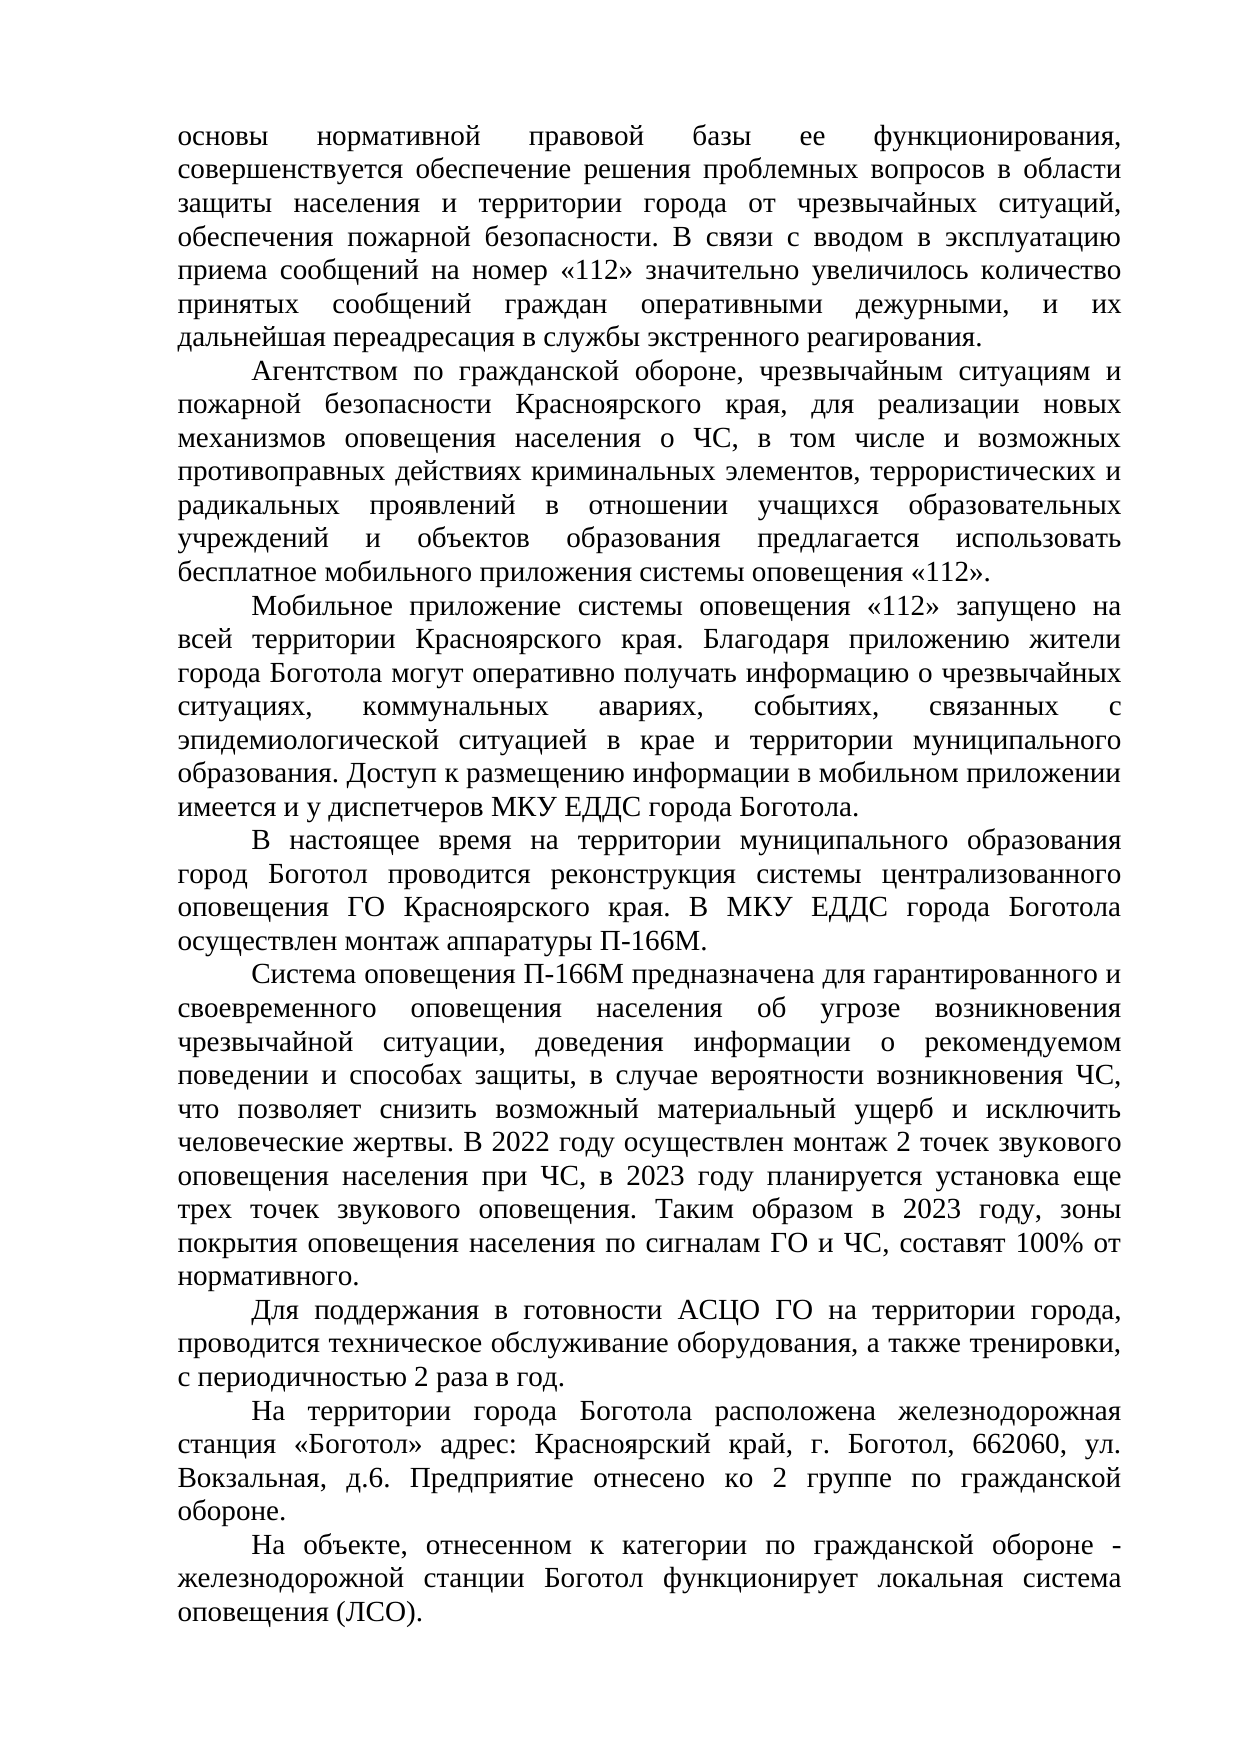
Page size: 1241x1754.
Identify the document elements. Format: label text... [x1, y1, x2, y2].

text На территории города Боготола расположена железнодорожная станция «Боготол» адрес: Красноярский край, г. Боготол, 662060, ул. Вокзальная, д.6. Предприятие отнесено ко 2 группе по гражданской обороне. [177, 1393, 1122, 1527]
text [177, 118, 1122, 353]
text Мобильное приложение системы оповещения «112» запущено на всей территории Красноярского края. Благодаря приложению жители города Боготола могут оперативно получать информацию о чрезвычайных ситуациях, коммунальных авариях, событиях, связанных с эпидемиологической ситуацией в крае и территории муниципального образования. Доступ к размещению информации в мобильном приложении имеется и у диспетчеров МКУ ЕДДС города Боготола. [177, 588, 1122, 822]
text Для поддержания в готовности АСЦО ГО на территории города, проводится техническое обслуживание оборудования, а также тренировки, с периодичностью 2 раза в год. [177, 1292, 1122, 1393]
text Агентством по гражданской обороне, чрезвычайным ситуациям и пожарной безопасности Красноярского края, для реализации новых механизмов оповещения населения о ЧС, в том числе и возможных противоправных действиях криминальных элементов, террористических и радикальных проявлений в отношении учащихся образовательных учреждений и объектов образования предлагается использовать бесплатное мобильного приложения системы оповещения «112». [177, 353, 1122, 588]
text На объекте, отнесенном к категории по гражданской обороне - железнодорожной станции Боготол функционирует локальная система оповещения (ЛСО). [177, 1527, 1122, 1627]
text Система оповещения П-166М предназначена для гарантированного и своевременного оповещения населения об угрозе возникновения чрезвычайной ситуации, доведения информации о рекомендуемом поведении и способах защиты, в случае вероятности возникновения ЧС, что позволяет снизить возможный материальный ущерб и исключить человеческие жертвы. В 2022 году осуществлен монтаж 2 точек звукового оповещения населения при ЧС, в 2023 году планируется установка еще трех точек звукового оповещения. Таким образом в 2023 году, зоны покрытия оповещения населения по сигналам ГО и ЧС, составят 100% от нормативного. [177, 957, 1122, 1292]
text В настоящее время на территории муниципального образования город Боготол проводится реконструкция системы централизованного оповещения ГО Красноярского края. В МКУ ЕДДС города Боготола осуществлен монтаж аппаратуры П-166М. [177, 822, 1122, 957]
